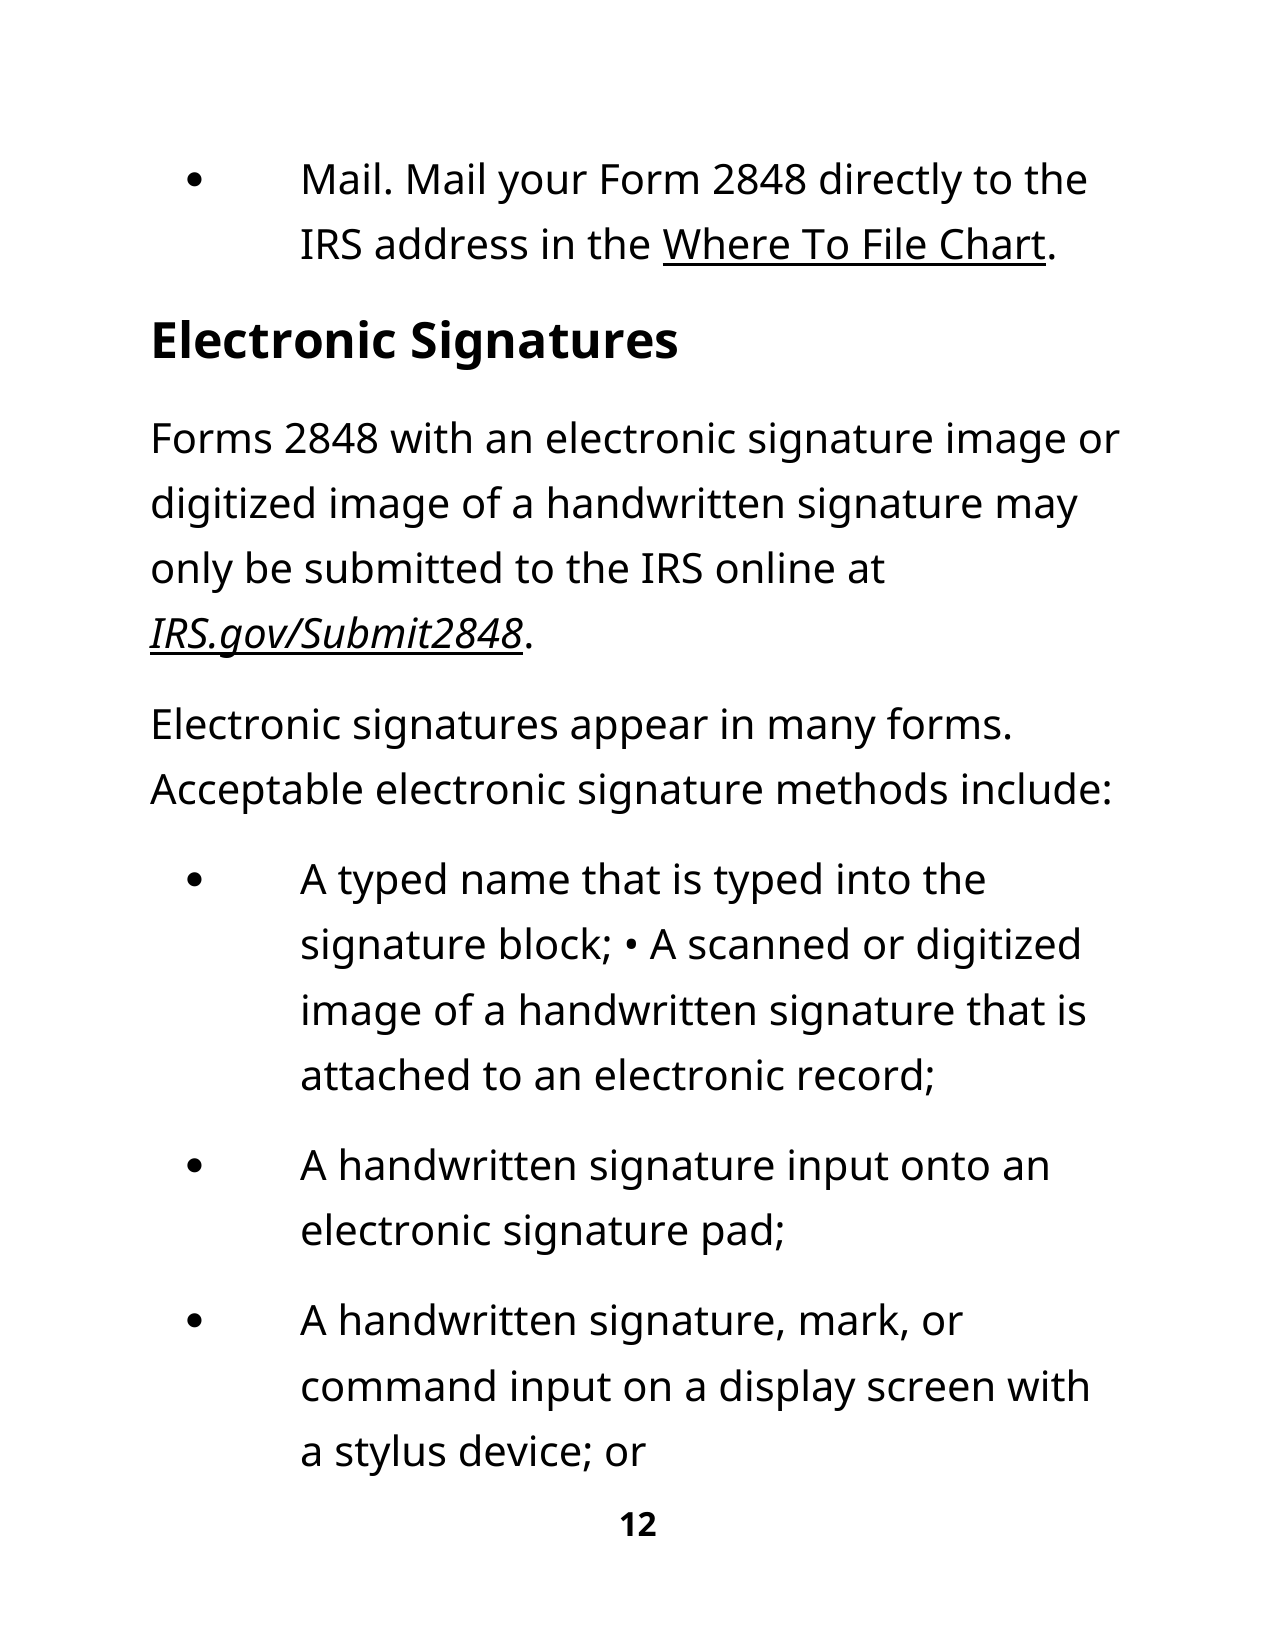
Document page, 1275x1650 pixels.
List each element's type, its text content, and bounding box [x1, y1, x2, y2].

text Electronic signatures appear in many forms. Acceptable electronic signature methods include: [150, 694, 1125, 817]
text A handwritten signature input onto an electronic signature pad; [187, 1136, 1125, 1258]
text Forms 2848 with an electronic signature image or digitized image of a handwritten signature may only be submitted to the IRS online at IRS.gov/Submit2848. [150, 409, 1125, 661]
text Mail. Mail your Form 2848 directly to the IRS address in the Where To File Chart. [187, 150, 1125, 272]
subtitle Electronic Signatures [150, 305, 1125, 373]
text A handwritten signature, mark, or command input on a display screen with a stylus device; or [187, 1291, 1125, 1478]
text A typed name that is typed into the signature block; • A scanned or digitized image of a handwritten signature that is attached to an electronic record; [187, 850, 1125, 1102]
